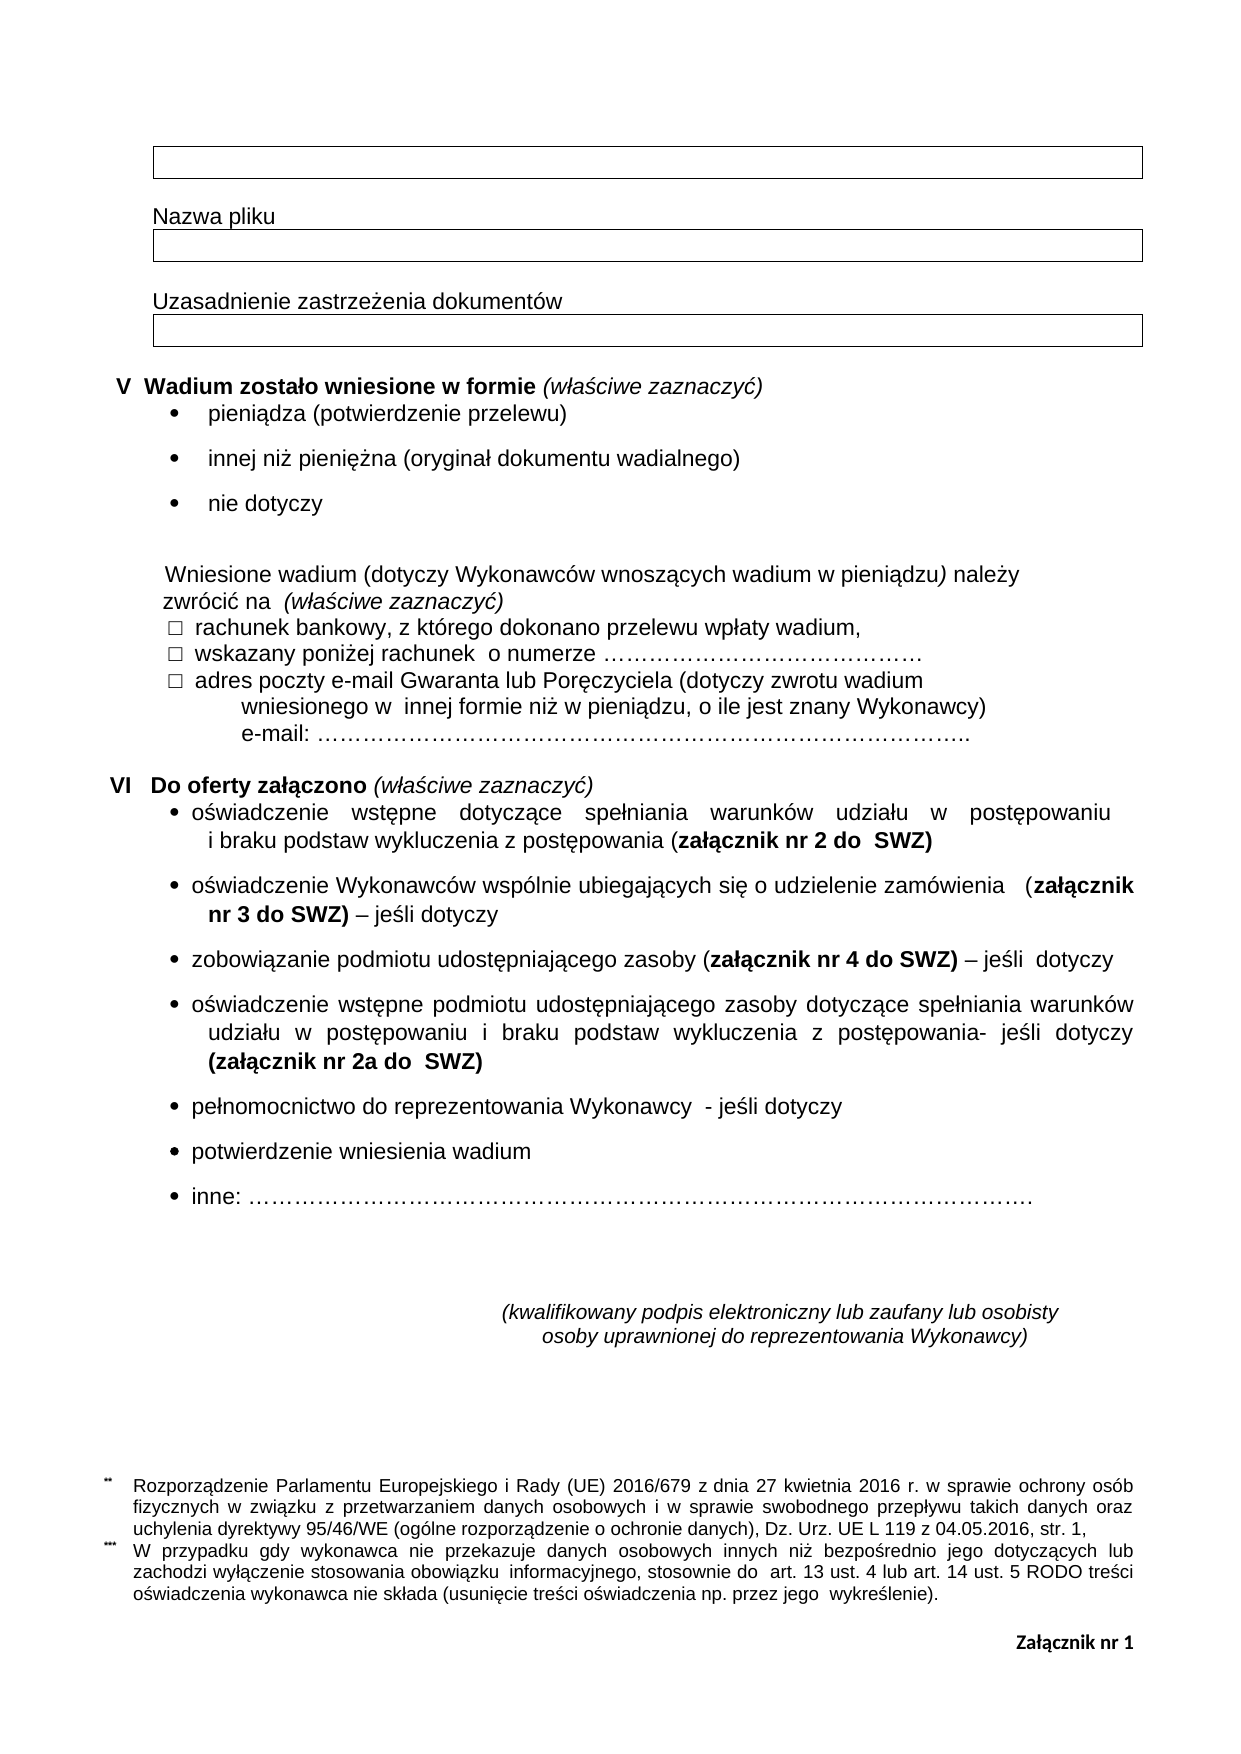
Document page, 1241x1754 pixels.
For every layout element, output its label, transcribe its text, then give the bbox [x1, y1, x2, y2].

list innej niż pieniężna (oryginał dokumentu wadialnego) [170, 445, 1134, 471]
text Wniesione wadium (dotyczy Wykonawców wnoszących wadium w pieniądzu) należy zwrócić na (właściwe zaznaczyć) [133, 561, 1134, 614]
list pełnomocnictwo do reprezentowania Wykonawcy - jeśli dotyczy [170, 1093, 1134, 1119]
list potwierdzenie wniesienia wadium [170, 1138, 1134, 1164]
text Nazwa pliku [133, 203, 1134, 229]
text wniesionego w innej formie niż w pieniądzu, o ile jest znany Wykonawcy) [133, 693, 1134, 719]
text ** Rozporządzenie Parlamentu Europejskiego i Rady (UE) 2016/679 z dnia 27 kwietnia 2016 r. w sprawie ochrony osób fizycznych w związku z przetwarzaniem danych osobowych i w sprawie swobodnego przepływu takich danych oraz uchylenia dyrektywy 95/46/WE (ogólne rozporządzenie o ochronie danych), Dz. Urz. UE L 119 z 04.05.2016, str. 1, [103, 1475, 1134, 1539]
text (kwalifikowany podpis elektroniczny lub zaufany lub osobisty [502, 1300, 1134, 1324]
text e-mail: ………………………………………………………………………….. [133, 719, 1134, 746]
text VI Do oferty załączono (właściwe zaznaczyć) [103, 772, 1134, 798]
list inne: …………………………………………………………………………………………. [170, 1183, 1134, 1209]
list zobowiązanie podmiotu udostępniającego zasoby (załącznik nr 4 do SWZ) – jeśli dotyczy [170, 946, 1134, 972]
list pieniądza (potwierdzenie przelewu) [170, 400, 1134, 426]
list oświadczenie Wykonawców wspólnie ubiegających się o udzielenie zamówienia (załącznik nr 3 do SWZ) – jeśli dotyczy [170, 872, 1134, 927]
list oświadczenie wstępne dotyczące spełniania warunków udziału w postępowaniu i braku podstaw wykluczenia z postępowania (załącznik nr 2 do SWZ) [170, 798, 1134, 853]
list oświadczenie wstępne podmiotu udostępniającego zasoby dotyczące spełniania warunków udziału w postępowaniu i braku podstaw wykluczenia z postępowania- jeśli dotyczy (załącznik nr 2a do SWZ) [170, 991, 1134, 1074]
list nie dotyczy [170, 490, 1134, 516]
text *** W przypadku gdy wykonawca nie przekazuje danych osobowych innych niż bezpośrednio jego dotyczących lub zachodzi wyłączenie stosowania obowiązku informacyjnego, stosownie do art. 13 ust. 4 lub art. 14 ust. 5 RODO treści oświadczenia wykonawca nie składa (usunięcie treści oświadczenia np. przez jego wykreślenie). [103, 1539, 1134, 1604]
text □ rachunek bankowy, z którego dokonano przelewu wpłaty wadium, [168, 614, 1134, 640]
text □ adres poczty e-mail Gwaranta lub Poręczyciela (dotyczy zwrotu wadium [168, 667, 1134, 693]
text Załącznik nr 1 [723, 1629, 1134, 1655]
text Uzasadnienie zastrzeżenia dokumentów [133, 288, 1134, 314]
text V Wadium zostało wniesione w formie (właściwe zaznaczyć) [103, 373, 1134, 400]
text osoby uprawnionej do reprezentowania Wykonawcy) [502, 1324, 1134, 1372]
text □ wskazany poniżej rachunek o numerze …………………………………… [168, 640, 1134, 667]
